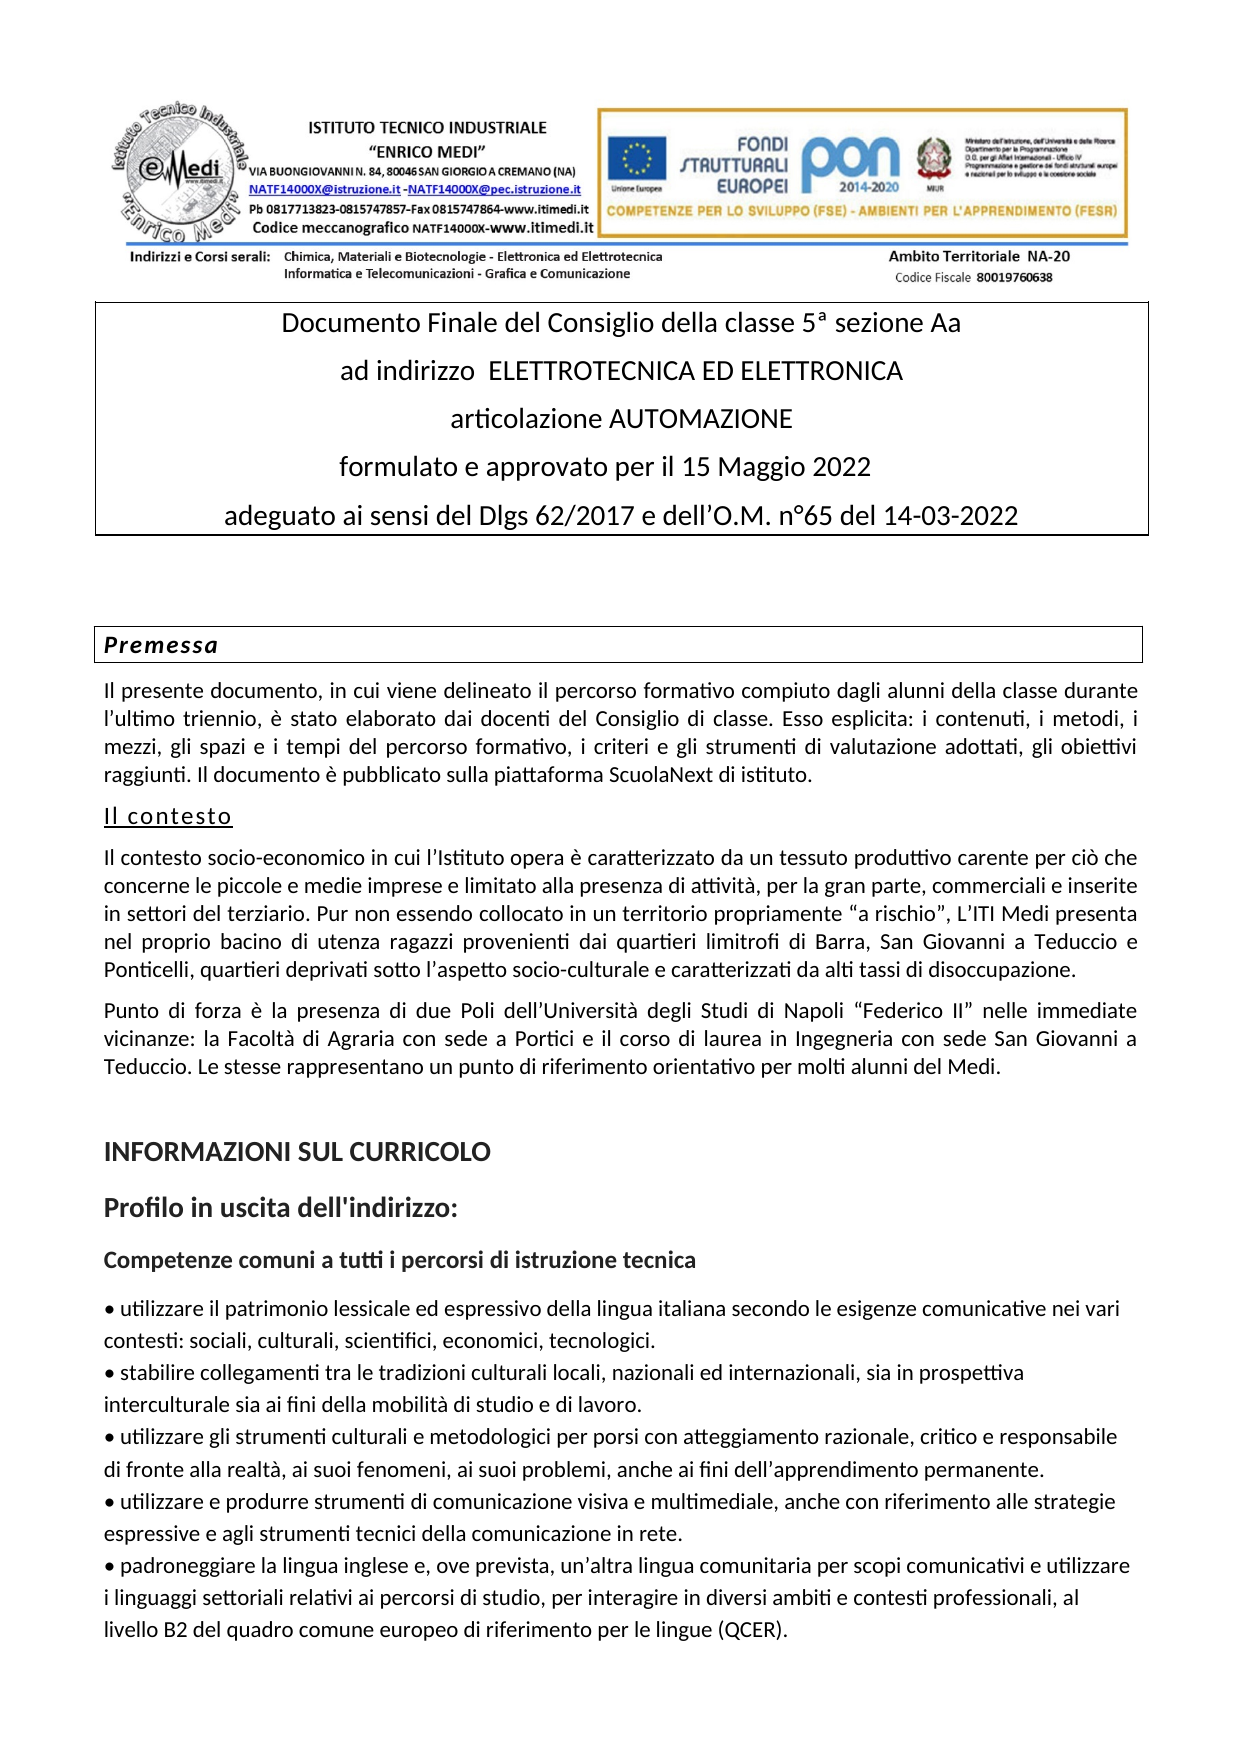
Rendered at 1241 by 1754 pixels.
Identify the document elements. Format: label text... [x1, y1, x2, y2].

text formulato e approvato per il 15 Maggio 2022 [96, 446, 1148, 484]
text Il contesto [103, 800, 1140, 831]
text Premessa [95, 627, 1142, 662]
text Documento Finale del Consiglio della classe 5ª sezione Aa [96, 303, 1148, 340]
text Il presente documento, in cui viene delineato il percorso formativo compiuto dagli alunni della classe durante l’ultimo triennio, è stato elaborato dai docenti del Consiglio di classe. Esso esplicita: i contenuti, i metodi, i mezzi, gli spazi e i tempi del percorso formativo, i criteri e gli strumenti di valutazione adottati, gli obiettivi raggiunti. Il documento è pubblicato sulla piattaforma ScuolaNext di istituto. [103, 676, 1140, 788]
text Competenze comuni a tutti i percorsi di istruzione tecnica [103, 1244, 1140, 1275]
text articolazione AUTOMAZIONE [96, 398, 1148, 436]
text ad indirizzo ELETTROTECNICA ED ELETTRONICA [96, 349, 1148, 388]
text • padroneggiare la lingua inglese e, ove prevista, un’altra lingua comunitaria per scopi comunicativi e utilizzare i linguaggi settoriali relativi ai percorsi di studio, per interagire in diversi ambiti e contesti professionali, al livello B2 del quadro comune europeo di riferimento per le lingue (QCER). [103, 1551, 1140, 1644]
picture [103, 88, 1140, 289]
text • utilizzare e produrre strumenti di comunicazione visiva e multimediale, anche con riferimento alle strategie espressive e agli strumenti tecnici della comunicazione in rete. [103, 1487, 1140, 1547]
text Profilo in uscita dell'indirizzo: [103, 1189, 1140, 1224]
text • utilizzare il patrimonio lessicale ed espressivo della lingua italiana secondo le esigenze comunicative nei vari contesti: sociali, culturali, scientifici, economici, tecnologici. [103, 1294, 1140, 1354]
text Punto di forza è la presenza di due Poli dell’Università degli Studi di Napoli “Federico II” nelle immediate vicinanze: la Facoltà di Agraria con sede a Portici e il corso di laurea in Ingegneria con sede San Giovanni a Teduccio. Le stesse rappresentano un punto di riferimento orientativo per molti alunni del Medi. [103, 996, 1140, 1080]
text INFORMAZIONI SUL CURRICOLO [103, 1133, 1140, 1169]
text adeguato ai sensi del Dlgs 62/2017 e dell’O.M. n°65 del 14-03-2022 [96, 494, 1148, 534]
text Il contesto socio-economico in cui l’Istituto opera è caratterizzato da un tessuto produttivo carente per ciò che concerne le piccole e medie imprese e limitato alla presenza di attività, per la gran parte, commerciali e inserite in settori del terziario. Pur non essendo collocato in un territorio propriamente “a rischio”, L’ITI Medi presenta nel proprio bacino di utenza ragazzi provenienti dai quartieri limitrofi di Barra, San Giovanni a Teduccio e Ponticelli, quartieri deprivati sotto l’aspetto socio-culturale e caratterizzati da alti tassi di disoccupazione. [103, 843, 1140, 983]
text • stabilire collegamenti tra le tradizioni culturali locali, nazionali ed internazionali, sia in prospettiva interculturale sia ai fini della mobilità di studio e di lavoro. [103, 1358, 1140, 1418]
text • utilizzare gli strumenti culturali e metodologici per porsi con atteggiamento razionale, critico e responsabile di fronte alla realtà, ai suoi fenomeni, ai suoi problemi, anche ai fini dell’apprendimento permanente. [103, 1422, 1140, 1483]
